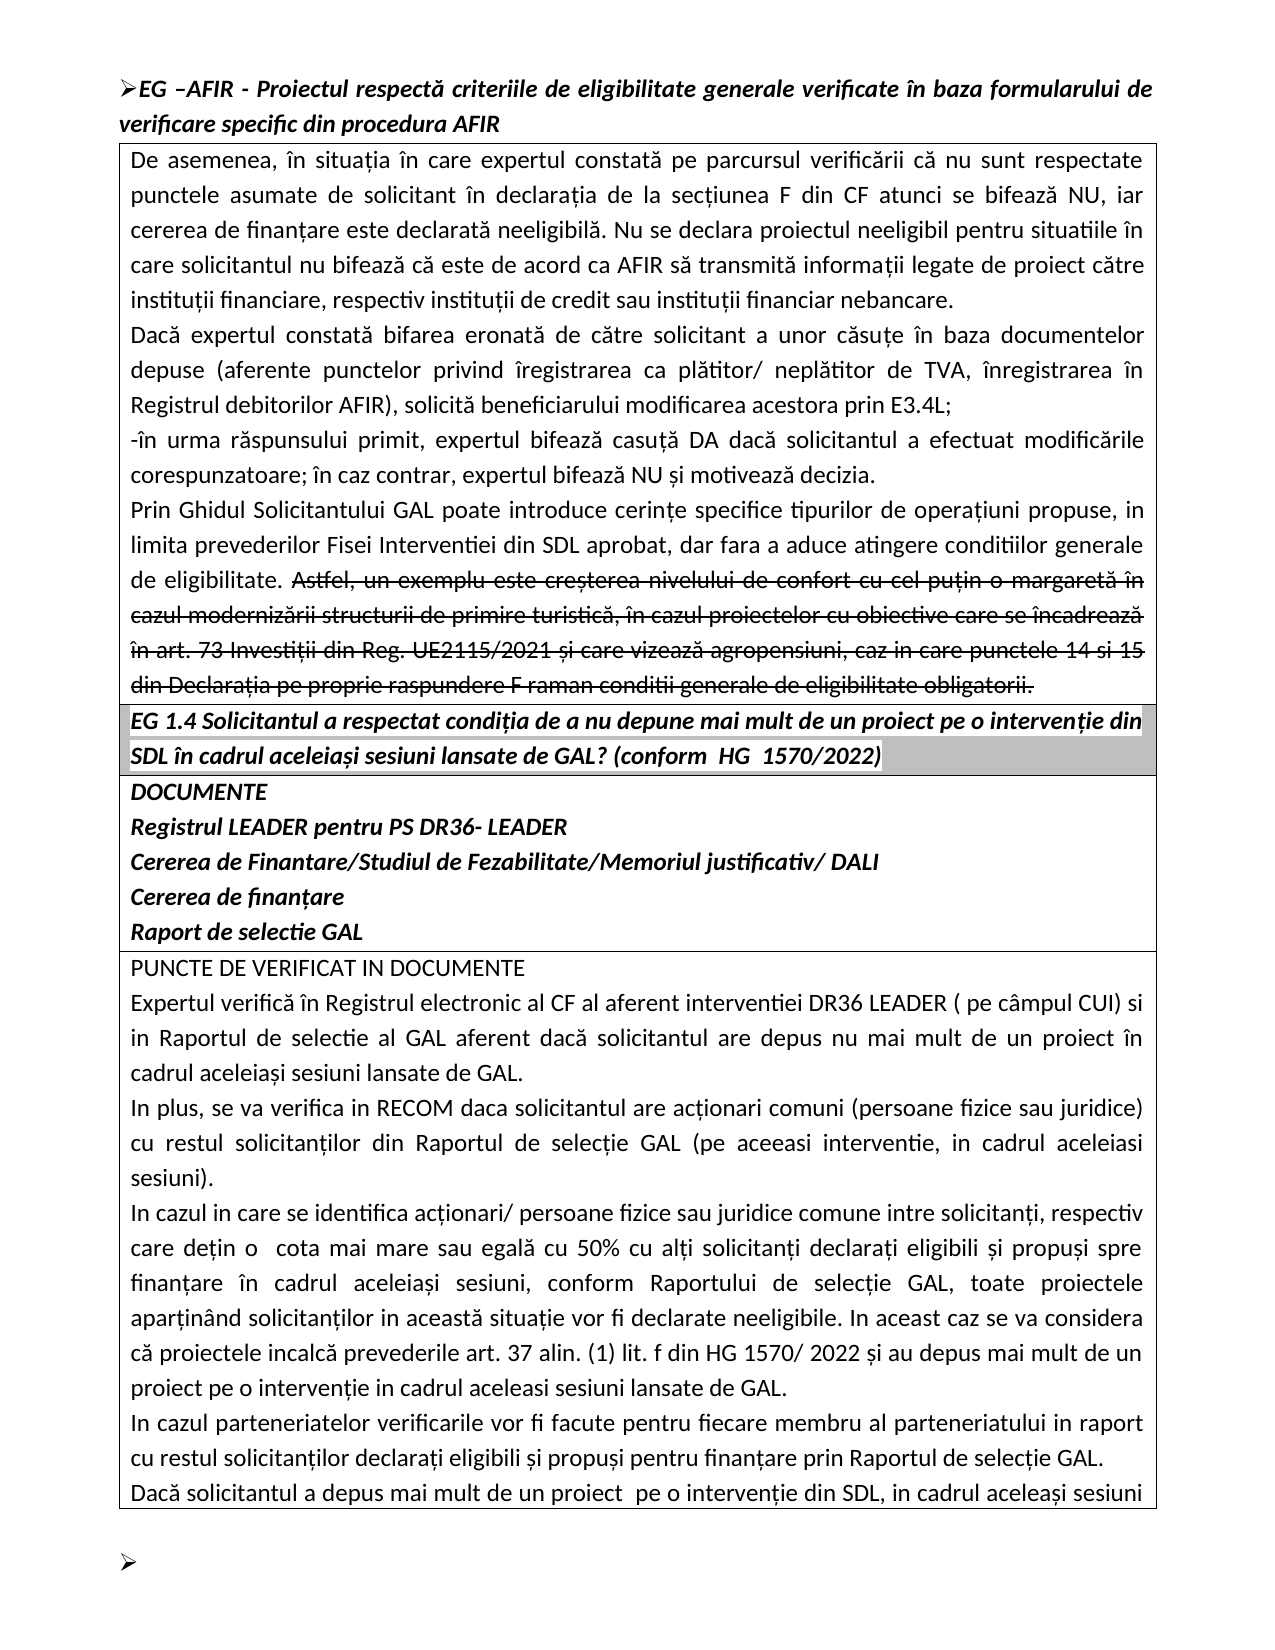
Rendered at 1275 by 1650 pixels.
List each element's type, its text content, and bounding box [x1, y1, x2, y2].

table_cell DOCUMENTE Registrul LEADER pentru PS DR36- LEADER Cererea de Finantare/Studiul de Fezabilitate/Memoriul justificativ/ DALI Cererea de finanţare Raport de selectie GAL [120, 776, 1156, 951]
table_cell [120, 144, 1156, 704]
table_cell EG 1.4 Solicitantul a respectat condiția de a nu depune mai mult de un proiect pe o intervenţie din SDL în cadrul aceleiaşi sesiuni lansate de GAL? (conform HG 1570/2022) [120, 705, 1156, 775]
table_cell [120, 952, 1156, 1507]
